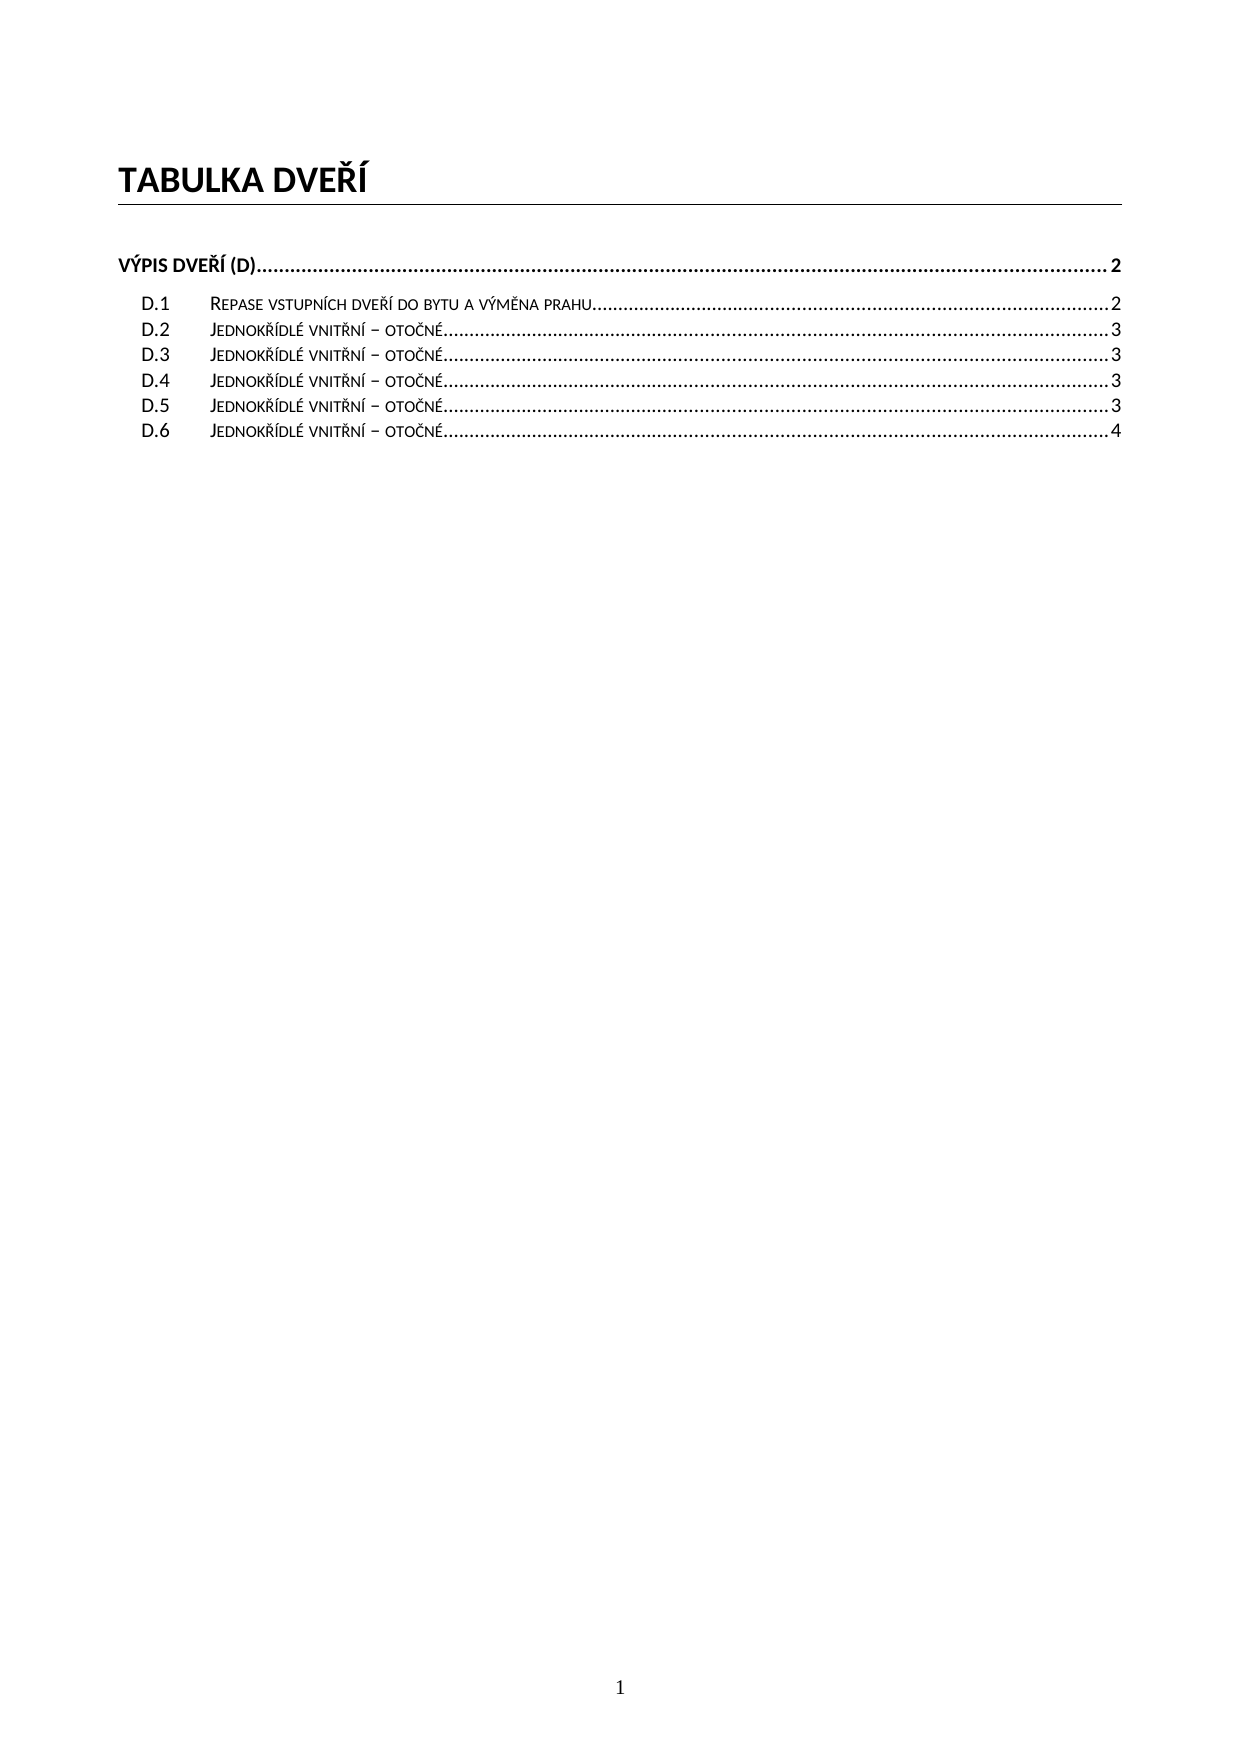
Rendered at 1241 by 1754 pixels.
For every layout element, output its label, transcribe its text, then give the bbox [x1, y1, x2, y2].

text D.6 Jednokřídlé vnitřní – otočné 4 [141, 418, 1122, 443]
text D.1 Repase vstupních dveří do bytu a výměna prahu 2 [141, 291, 1122, 316]
text Výpis dveří (D) 2 [118, 253, 1122, 278]
text D.3 Jednokřídlé vnitřní – otočné 3 [141, 341, 1122, 367]
list Tabulka dveří [118, 156, 1122, 204]
text D.5 Jednokřídlé vnitřní – otočné 3 [141, 392, 1122, 418]
text D.4 Jednokřídlé vnitřní – otočné 3 [141, 367, 1122, 392]
text D.2 Jednokřídlé vnitřní – otočné 3 [141, 316, 1122, 341]
